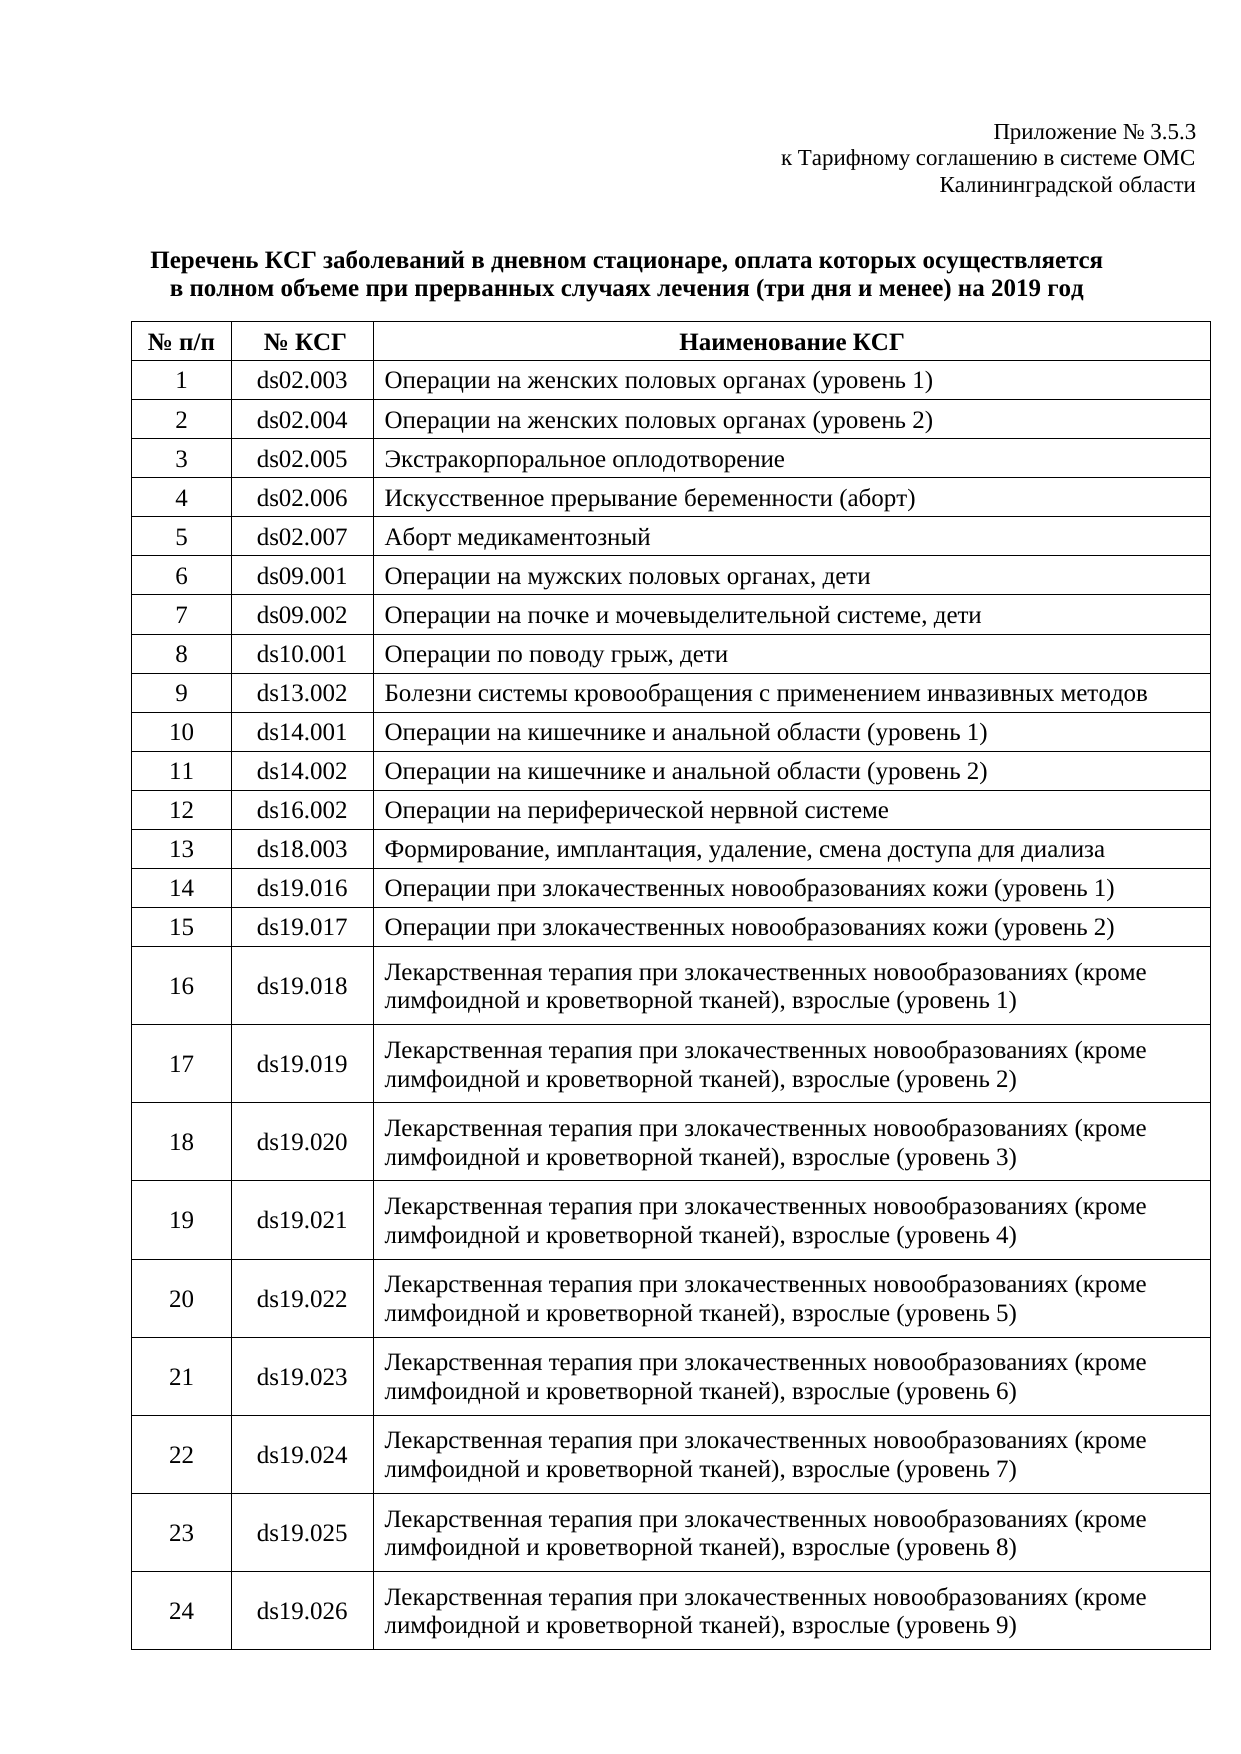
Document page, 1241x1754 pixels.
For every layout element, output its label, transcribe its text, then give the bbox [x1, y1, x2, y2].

table_cell № КСГ [232, 322, 373, 360]
table_cell 8 [132, 635, 231, 672]
table_cell ds19.021 [232, 1181, 373, 1258]
table_cell 11 [132, 752, 231, 790]
table_cell ds18.003 [232, 830, 373, 868]
table_cell 20 [132, 1260, 231, 1337]
table_cell Аборт медикаментозный [374, 517, 1210, 555]
table_cell Лекарственная терапия при злокачественных новообразованиях (кроме лимфоидной и кроветворной тканей), взрослые (уровень 3) [374, 1103, 1210, 1180]
table_cell Болезни системы кровообращения с применением инвазивных методов [374, 674, 1210, 712]
table_cell ds19.019 [232, 1025, 373, 1102]
table_cell ds02.004 [232, 400, 373, 438]
table_cell 19 [132, 1181, 231, 1258]
text к Тарифному соглашению в системе ОМС [29, 144, 1196, 171]
table_header Перечень КСГ заболеваний в дневном стационаре, оплата которых осуществляется в полном объеме при прерванных случаях лечения (три дня и менее) на 2019 год [131, 226, 1122, 321]
table_cell ds10.001 [232, 635, 373, 672]
table_cell 22 [132, 1416, 231, 1493]
table_cell 24 [132, 1572, 231, 1649]
table_cell 12 [132, 791, 231, 829]
table_cell 6 [132, 556, 231, 594]
table_cell ds02.003 [232, 361, 373, 399]
table_cell Искусственное прерывание беременности (аборт) [374, 478, 1210, 516]
table_cell 2 [132, 400, 231, 438]
table_cell 10 [132, 713, 231, 751]
table_cell Операции на мужских половых органах, дети [374, 556, 1210, 594]
table_cell 13 [132, 830, 231, 868]
table_cell ds19.018 [232, 947, 373, 1024]
table_cell Лекарственная терапия при злокачественных новообразованиях (кроме лимфоидной и кроветворной тканей), взрослые (уровень 1) [374, 947, 1210, 1024]
table_cell ds09.001 [232, 556, 373, 594]
table_cell Операции на кишечнике и анальной области (уровень 2) [374, 752, 1210, 790]
table_cell Операции на женских половых органах (уровень 1) [374, 361, 1210, 399]
table_cell 1 [132, 361, 231, 399]
table_cell ds19.017 [232, 908, 373, 946]
table_cell Операции по поводу грыж, дети [374, 635, 1210, 672]
table_cell Операции при злокачественных новообразованиях кожи (уровень 2) [374, 908, 1210, 946]
table_cell 4 [132, 478, 231, 516]
table_cell Операции на кишечнике и анальной области (уровень 1) [374, 713, 1210, 751]
table_cell ds19.022 [232, 1260, 373, 1337]
table_cell ds14.001 [232, 713, 373, 751]
table_cell Операции на периферической нервной системе [374, 791, 1210, 829]
table_cell Операции на женских половых органах (уровень 2) [374, 400, 1210, 438]
table_cell ds19.016 [232, 869, 373, 907]
table_cell Лекарственная терапия при злокачественных новообразованиях (кроме лимфоидной и кроветворной тканей), взрослые (уровень 8) [374, 1494, 1210, 1571]
table_cell 15 [132, 908, 231, 946]
table_cell ds19.026 [232, 1572, 373, 1649]
table_cell Операции на почке и мочевыделительной системе, дети [374, 595, 1210, 633]
table_cell 18 [132, 1103, 231, 1180]
table_cell ds09.002 [232, 595, 373, 633]
table_cell Наименование КСГ [374, 322, 1210, 360]
table_cell ds19.020 [232, 1103, 373, 1180]
table_cell Лекарственная терапия при злокачественных новообразованиях (кроме лимфоидной и кроветворной тканей), взрослые (уровень 6) [374, 1338, 1210, 1415]
table_cell ds19.024 [232, 1416, 373, 1493]
table_cell ds02.005 [232, 439, 373, 477]
table_cell Экстракорпоральное оплодотворение [374, 439, 1210, 477]
table_cell Операции при злокачественных новообразованиях кожи (уровень 1) [374, 869, 1210, 907]
text Калининградской области [29, 171, 1196, 197]
table_cell Лекарственная терапия при злокачественных новообразованиях (кроме лимфоидной и кроветворной тканей), взрослые (уровень 5) [374, 1260, 1210, 1337]
table_cell 7 [132, 595, 231, 633]
table_cell 17 [132, 1025, 231, 1102]
table_cell Формирование, имплантация, удаление, смена доступа для диализа [374, 830, 1210, 868]
table_cell Лекарственная терапия при злокачественных новообразованиях (кроме лимфоидной и кроветворной тканей), взрослые (уровень 7) [374, 1416, 1210, 1493]
table_cell Лекарственная терапия при злокачественных новообразованиях (кроме лимфоидной и кроветворной тканей), взрослые (уровень 4) [374, 1181, 1210, 1258]
table_cell ds19.025 [232, 1494, 373, 1571]
table_cell Лекарственная терапия при злокачественных новообразованиях (кроме лимфоидной и кроветворной тканей), взрослые (уровень 9) [374, 1572, 1210, 1649]
table_cell ds16.002 [232, 791, 373, 829]
text Приложение № 3.5.3 [29, 118, 1196, 144]
table_cell ds19.023 [232, 1338, 373, 1415]
table_cell 23 [132, 1494, 231, 1571]
table_cell 9 [132, 674, 231, 712]
table_cell ds13.002 [232, 674, 373, 712]
table_cell № п/п [132, 322, 231, 360]
table_cell 21 [132, 1338, 231, 1415]
table_cell 14 [132, 869, 231, 907]
table_cell Лекарственная терапия при злокачественных новообразованиях (кроме лимфоидной и кроветворной тканей), взрослые (уровень 2) [374, 1025, 1210, 1102]
table_cell ds14.002 [232, 752, 373, 790]
table_cell 3 [132, 439, 231, 477]
table_cell 5 [132, 517, 231, 555]
table_cell 16 [132, 947, 231, 1024]
table_cell ds02.007 [232, 517, 373, 555]
table_cell ds02.006 [232, 478, 373, 516]
